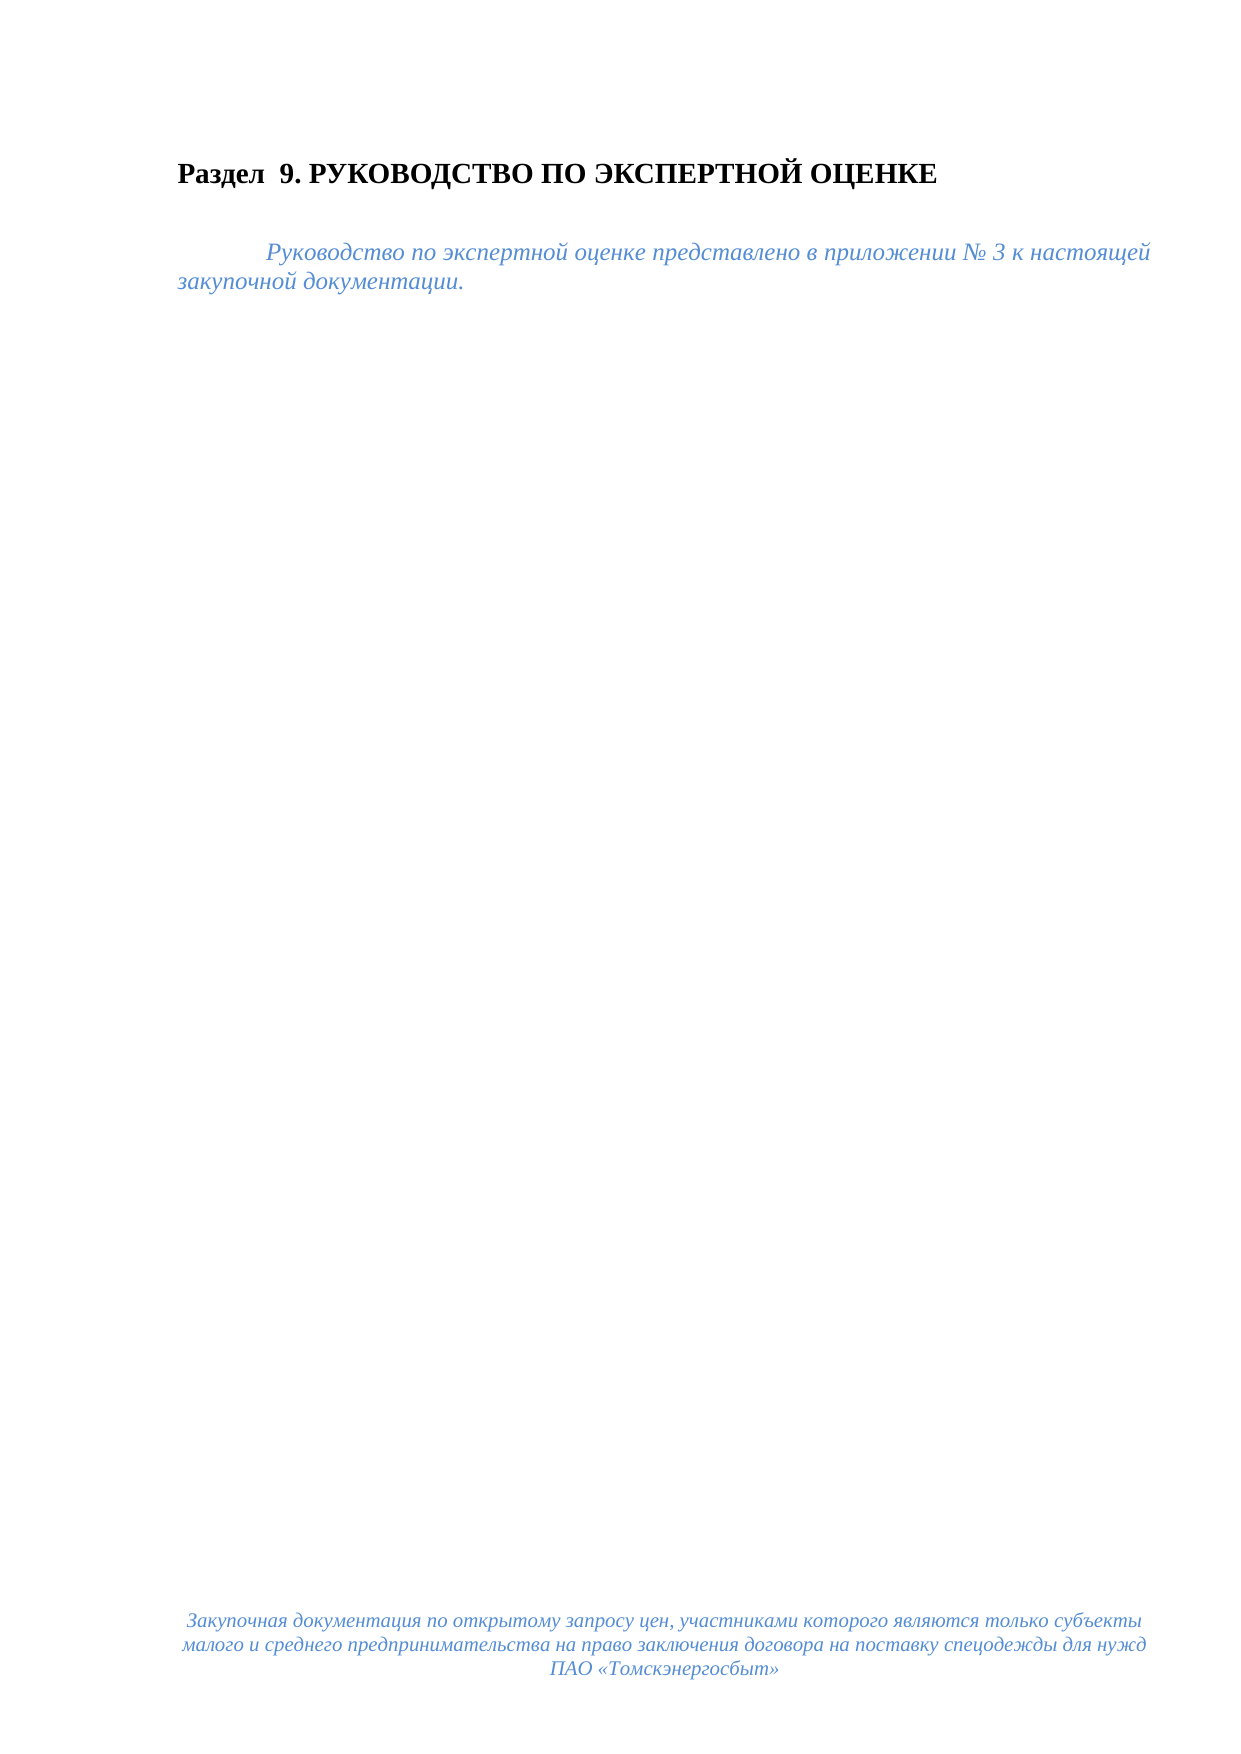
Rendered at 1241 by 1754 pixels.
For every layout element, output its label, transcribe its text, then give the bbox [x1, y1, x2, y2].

subtitle Раздел 9. РУКОВОДСТВО ПО ЭКСПЕРТНОЙ ОЦЕНКЕ [177, 156, 1152, 190]
text Руководство по экспертной оценке представлено в приложении № 3 к настоящей закупочной документации. [177, 237, 1152, 295]
